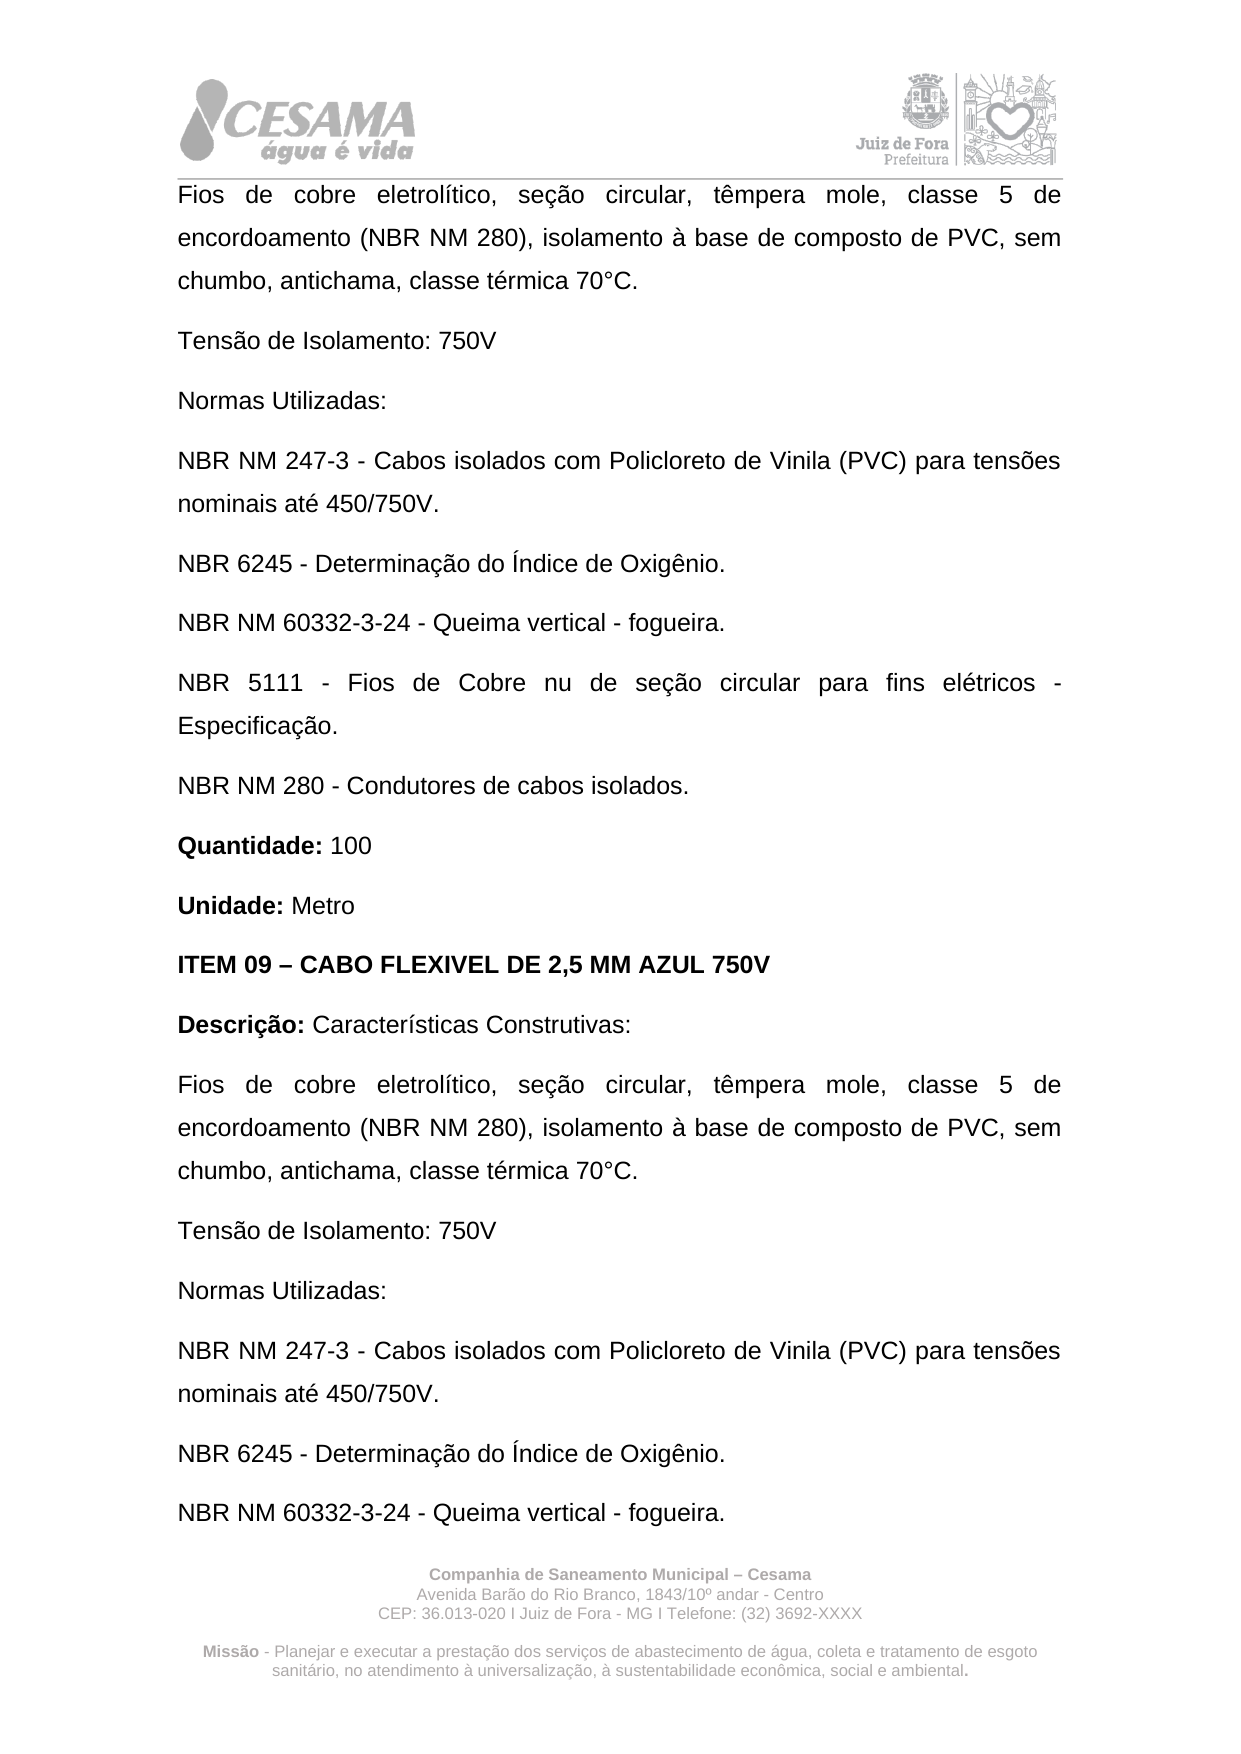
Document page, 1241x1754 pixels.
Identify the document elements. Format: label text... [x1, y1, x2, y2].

text Normas Utilizadas: [177, 1276, 1063, 1304]
text Fios de cobre eletrolítico, seção circular, têmpera mole, classe 5 de encordoamento (NBR NM 280), isolamento à base de composto de PVC, sem chumbo, antichama, classe térmica 70°C. [177, 1070, 1063, 1185]
text NBR NM 60332-3-24 - Queima vertical - fogueira. [177, 1498, 1063, 1527]
text Unidade: Metro [177, 891, 1063, 919]
text NBR 5111 - Fios de Cobre nu de seção circular para fins elétricos - Especificação. [177, 668, 1063, 740]
text Quantidade: 100 [177, 831, 1063, 859]
text Tensão de Isolamento: 750V [177, 326, 1063, 355]
text Fios de cobre eletrolítico, seção circular, têmpera mole, classe 5 de encordoamento (NBR NM 280), isolamento à base de composto de PVC, sem chumbo, antichama, classe térmica 70°C. [177, 180, 1063, 295]
text NBR NM 60332-3-24 - Queima vertical - fogueira. [177, 608, 1063, 637]
text NBR NM 280 - Condutores de cabos isolados. [177, 771, 1063, 800]
text Normas Utilizadas: [177, 386, 1063, 414]
text ITEM 09 – CABO FLEXIVEL DE 2,5 MM AZUL 750V [177, 950, 1063, 979]
text Descrição: Características Construtivas: [177, 1010, 1063, 1039]
text Tensão de Isolamento: 750V [177, 1216, 1063, 1245]
text NBR NM 247-3 - Cabos isolados com Policloreto de Vinila (PVC) para tensões nominais até 450/750V. [177, 1336, 1063, 1407]
text NBR NM 247-3 - Cabos isolados com Policloreto de Vinila (PVC) para tensões nominais até 450/750V. [177, 446, 1063, 517]
text NBR 6245 - Determinação do Índice de Oxigênio. [177, 1438, 1063, 1467]
picture [177, 73, 1064, 180]
text NBR 6245 - Determinação do Índice de Oxigênio. [177, 548, 1063, 577]
